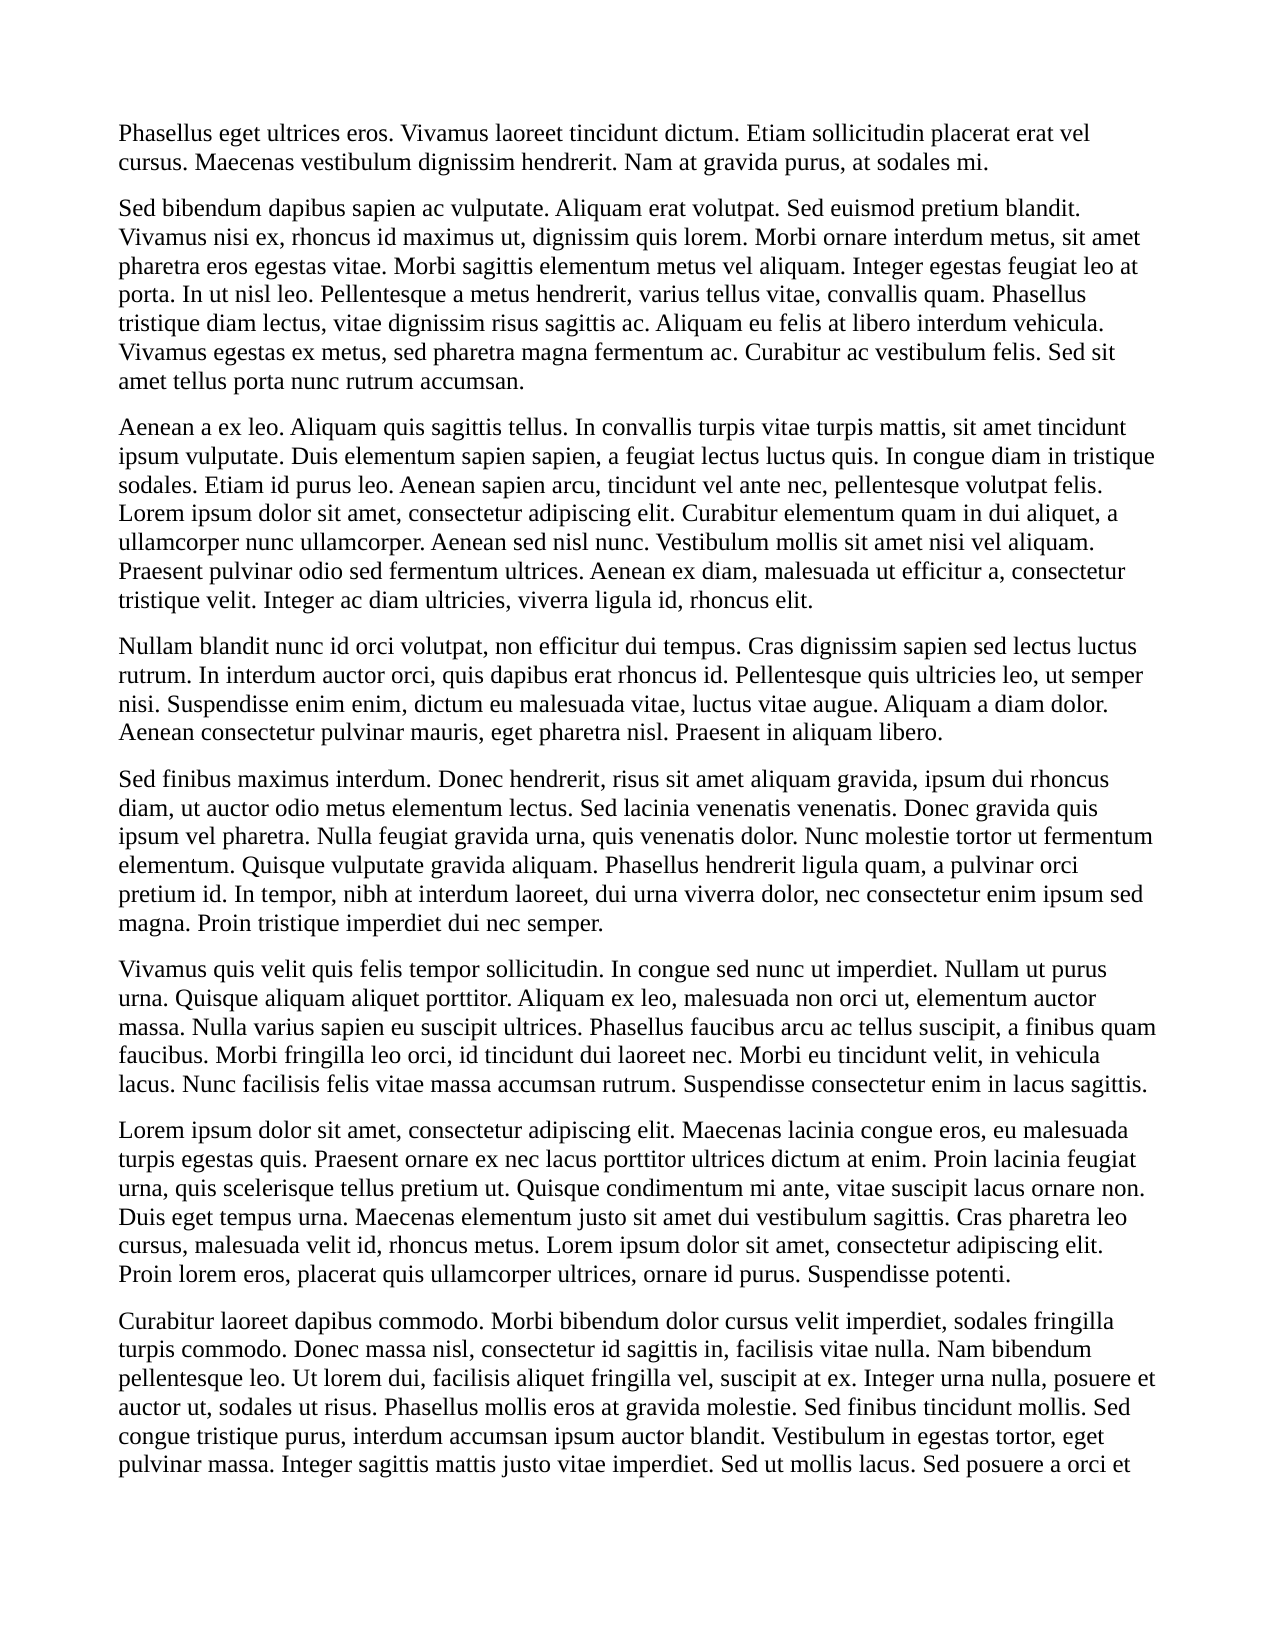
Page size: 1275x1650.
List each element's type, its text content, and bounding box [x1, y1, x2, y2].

text Sed finibus maximus interdum. Donec hendrerit, risus sit amet aliquam gravida, ipsum dui rhoncus diam, ut auctor odio metus elementum lectus. Sed lacinia venenatis venenatis. Donec gravida quis ipsum vel pharetra. Nulla feugiat gravida urna, quis venenatis dolor. Nunc molestie tortor ut fermentum elementum. Quisque vulputate gravida aliquam. Phasellus hendrerit ligula quam, a pulvinar orci pretium id. In tempor, nibh at interdum laoreet, dui urna viverra dolor, nec consectetur enim ipsum sed magna. Proin tristique imperdiet dui nec semper. [118, 764, 1157, 936]
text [118, 1306, 1157, 1478]
text Vivamus quis velit quis felis tempor sollicitudin. In congue sed nunc ut imperdiet. Nullam ut purus urna. Quisque aliquam aliquet porttitor. Aliquam ex leo, malesuada non orci ut, elementum auctor massa. Nulla varius sapien eu suscipit ultrices. Phasellus faucibus arcu ac tellus suscipit, a finibus quam faucibus. Morbi fringilla leo orci, id tincidunt dui laoreet nec. Morbi eu tincidunt velit, in vehicula lacus. Nunc facilisis felis vitae massa accumsan rutrum. Suspendisse consectetur enim in lacus sagittis. [118, 954, 1157, 1098]
text Sed bibendum dapibus sapien ac vulputate. Aliquam erat volutpat. Sed euismod pretium blandit. Vivamus nisi ex, rhoncus id maximus ut, dignissim quis lorem. Morbi ornare interdum metus, sit amet pharetra eros egestas vitae. Morbi sagittis elementum metus vel aliquam. Integer egestas feugiat leo at porta. In ut nisl leo. Pellentesque a metus hendrerit, varius tellus vitae, convallis quam. Phasellus tristique diam lectus, vitae dignissim risus sagittis ac. Aliquam eu felis at libero interdum vehicula. Vivamus egestas ex metus, sed pharetra magna fermentum ac. Curabitur ac vestibulum felis. Sed sit amet tellus porta nunc rutrum accumsan. [118, 193, 1157, 394]
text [118, 118, 1157, 176]
text Aenean a ex leo. Aliquam quis sagittis tellus. In convallis turpis vitae turpis mattis, sit amet tincidunt ipsum vulputate. Duis elementum sapien sapien, a feugiat lectus luctus quis. In congue diam in tristique sodales. Etiam id purus leo. Aenean sapien arcu, tincidunt vel ante nec, pellentesque volutpat felis. Lorem ipsum dolor sit amet, consectetur adipiscing elit. Curabitur elementum quam in dui aliquet, a ullamcorper nunc ullamcorper. Aenean sed nisl nunc. Vestibulum mollis sit amet nisi vel aliquam. Praesent pulvinar odio sed fermentum ultrices. Aenean ex diam, malesuada ut efficitur a, consectetur tristique velit. Integer ac diam ultricies, viverra ligula id, rhoncus elit. [118, 412, 1157, 613]
text Nullam blandit nunc id orci volutpat, non efficitur dui tempus. Cras dignissim sapien sed lectus luctus rutrum. In interdum auctor orci, quis dapibus erat rhoncus id. Pellentesque quis ultricies leo, ut semper nisi. Suspendisse enim enim, dictum eu malesuada vitae, luctus vitae augue. Aliquam a diam dolor. Aenean consectetur pulvinar mauris, eget pharetra nisl. Praesent in aliquam libero. [118, 631, 1157, 746]
text Lorem ipsum dolor sit amet, consectetur adipiscing elit. Maecenas lacinia congue eros, eu malesuada turpis egestas quis. Praesent ornare ex nec lacus porttitor ultrices dictum at enim. Proin lacinia feugiat urna, quis scelerisque tellus pretium ut. Quisque condimentum mi ante, vitae suscipit lacus ornare non. Duis eget tempus urna. Maecenas elementum justo sit amet dui vestibulum sagittis. Cras pharetra leo cursus, malesuada velit id, rhoncus metus. Lorem ipsum dolor sit amet, consectetur adipiscing elit. Proin lorem eros, placerat quis ullamcorper ultrices, ornare id purus. Suspendisse potenti. [118, 1116, 1157, 1288]
